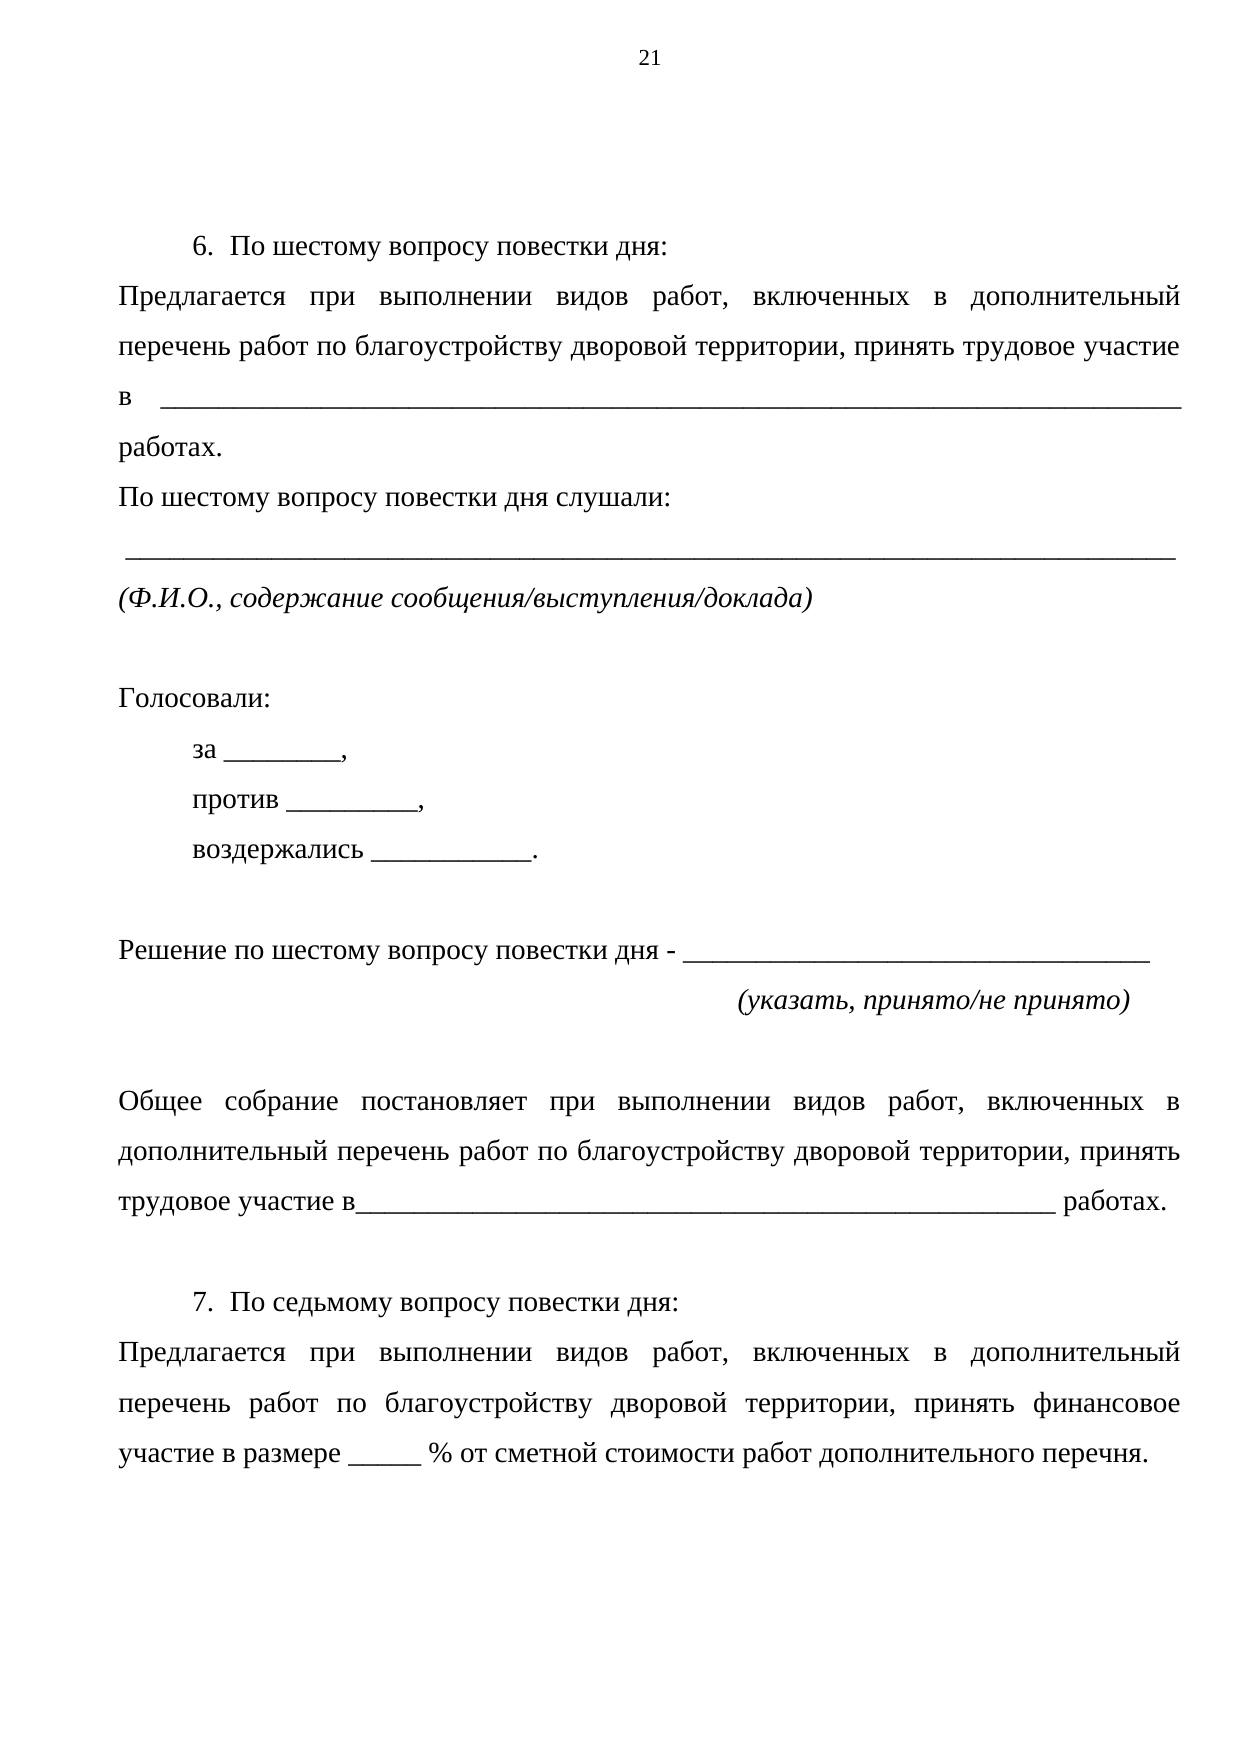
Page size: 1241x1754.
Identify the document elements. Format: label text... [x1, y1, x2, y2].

text за ________, [118, 731, 1181, 764]
text Предлагается при выполнении видов работ, включенных в дополнительный перечень работ по благоустройству дворовой территории, принять трудовое участие в ______________________________________________________________________ работах. [118, 278, 1181, 462]
text (Ф.И.О., содержание сообщения/выступления/доклада) [118, 580, 1181, 613]
list По шестому вопросу повестки дня: [192, 228, 1181, 261]
text Предлагается при выполнении видов работ, включенных в дополнительный перечень работ по благоустройству дворовой территории, принять финансовое участие в размере _____ % от сметной стоимости работ дополнительного перечня. [118, 1334, 1181, 1469]
text против _________, [118, 781, 1181, 814]
text Решение по шестому вопросу повестки дня - ________________________________ [118, 932, 1181, 966]
text Общее собрание постановляет при выполнении видов работ, включенных в дополнительный перечень работ по благоустройству дворовой территории, принять трудовое участие в________________________________________________ работах. [118, 1083, 1181, 1217]
text Голосовали: [118, 680, 1181, 714]
text По шестому вопросу повестки дня слушали: [118, 479, 1181, 513]
list По седьмому вопросу повестки дня: [192, 1284, 1181, 1318]
text (указать, принято/не принято) [634, 982, 1181, 1016]
text ________________________________________________________________________ [118, 529, 1181, 563]
text воздержались ___________. [118, 831, 1181, 865]
